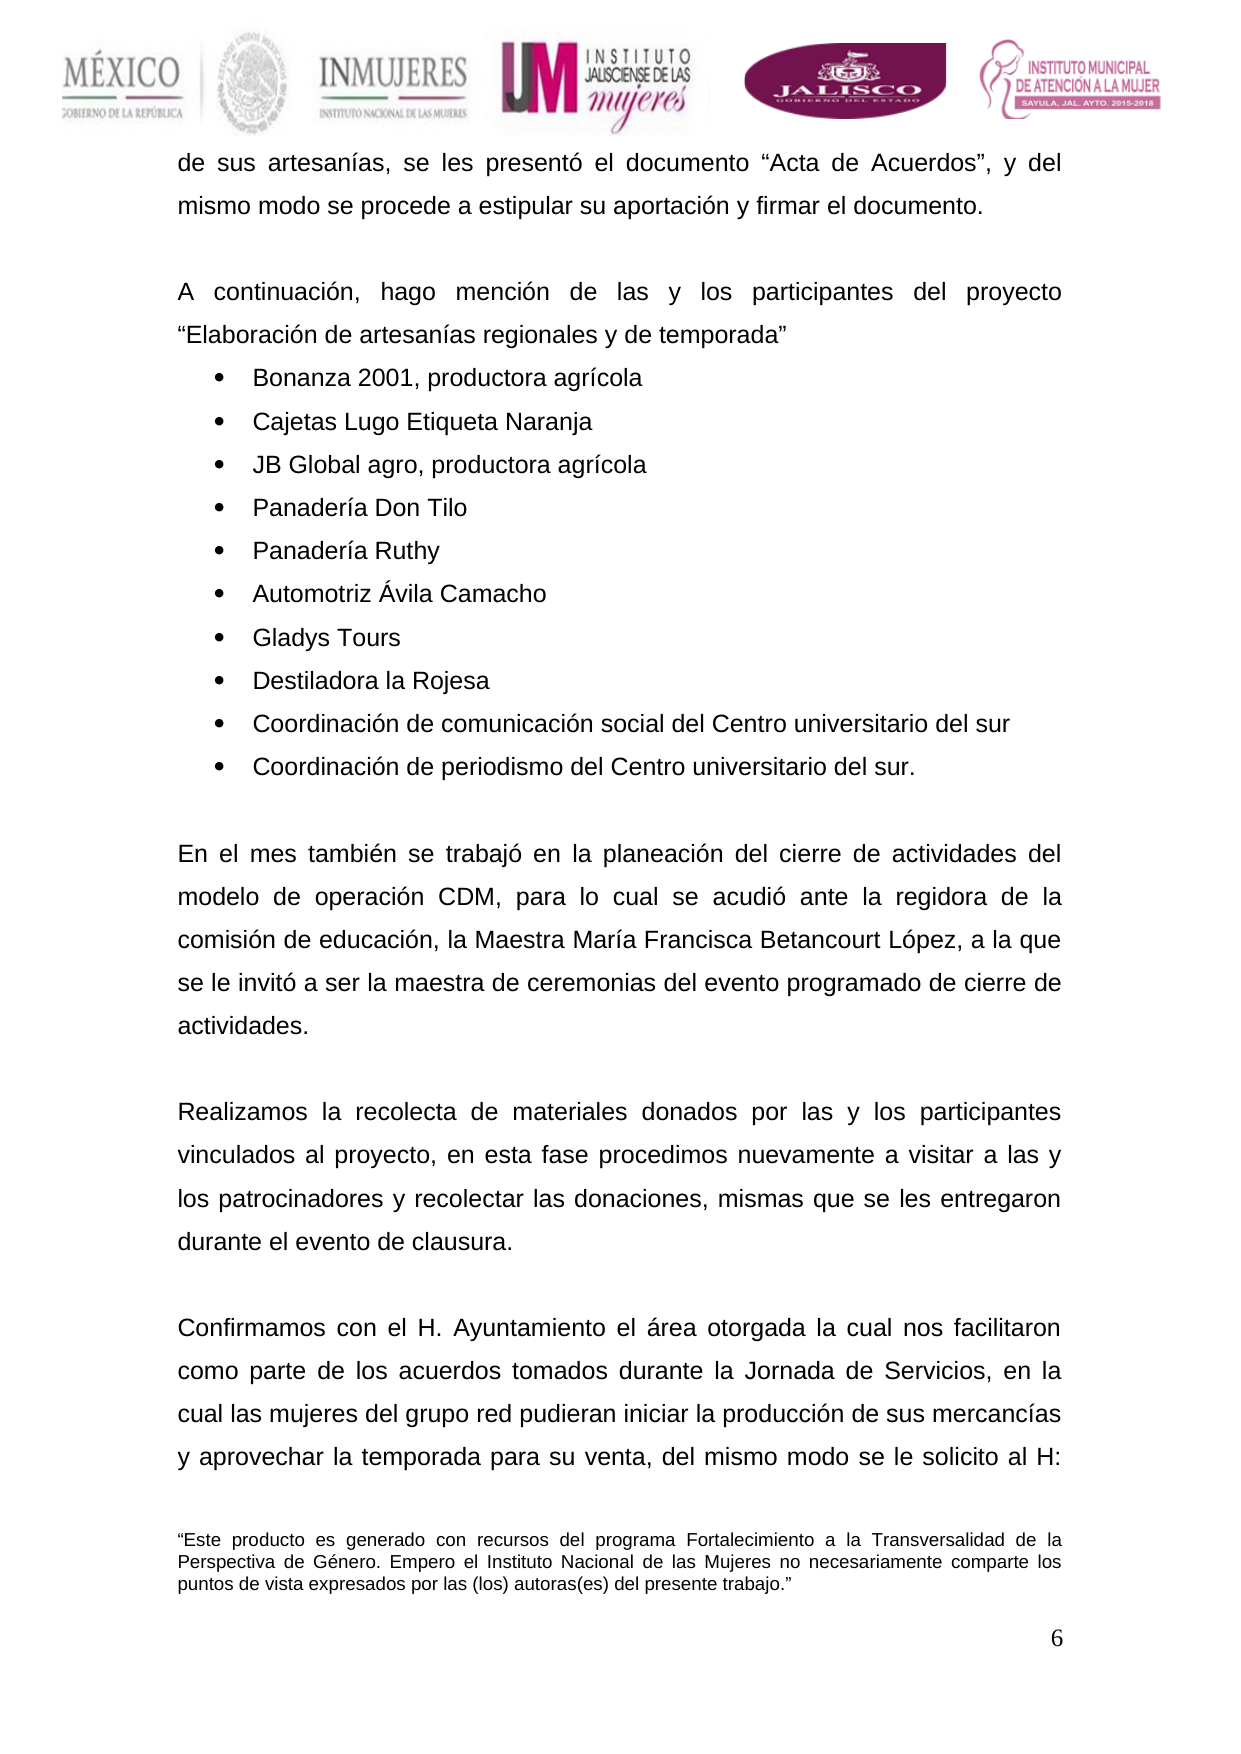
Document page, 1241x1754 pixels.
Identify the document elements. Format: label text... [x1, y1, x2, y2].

list Panadería Don Tilo [215, 493, 1063, 522]
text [177, 148, 1063, 219]
list Bonanza 2001, productora agrícola [215, 363, 1063, 392]
picture [60, 22, 710, 135]
list Automotriz Ávila Camacho [215, 579, 1063, 608]
list Coordinación de comunicación social del Centro universitario del sur [215, 709, 1063, 738]
list Cajetas Lugo Etiqueta Naranja [215, 406, 1063, 435]
picture [974, 39, 1162, 118]
list JB Global agro, productora agrícola [215, 450, 1063, 478]
picture [744, 43, 947, 119]
text A continuación, hago mención de las y los participantes del proyecto “Elaboración de artesanías regionales y de temporada” [177, 277, 1063, 349]
text En el mes también se trabajó en la planeación del cierre de actividades del modelo de operación CDM, para lo cual se acudió ante la regidora de la comisión de educación, la Maestra María Francisca Betancourt López, a la que se le invitó a ser la maestra de ceremonias del evento programado de cierre de actividades. [177, 839, 1063, 1040]
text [177, 1313, 1063, 1471]
list Coordinación de periodismo del Centro universitario del sur. [215, 752, 1063, 781]
list Destiladora la Rojesa [215, 666, 1063, 695]
text Realizamos la recolecta de materiales donados por las y los participantes vinculados al proyecto, en esta fase procedimos nuevamente a visitar a las y los patrocinadores y recolectar las donaciones, mismas que se les entregaron durante el evento de clausura. [177, 1097, 1063, 1256]
list Panadería Ruthy [215, 536, 1063, 565]
list Gladys Tours [215, 623, 1063, 651]
